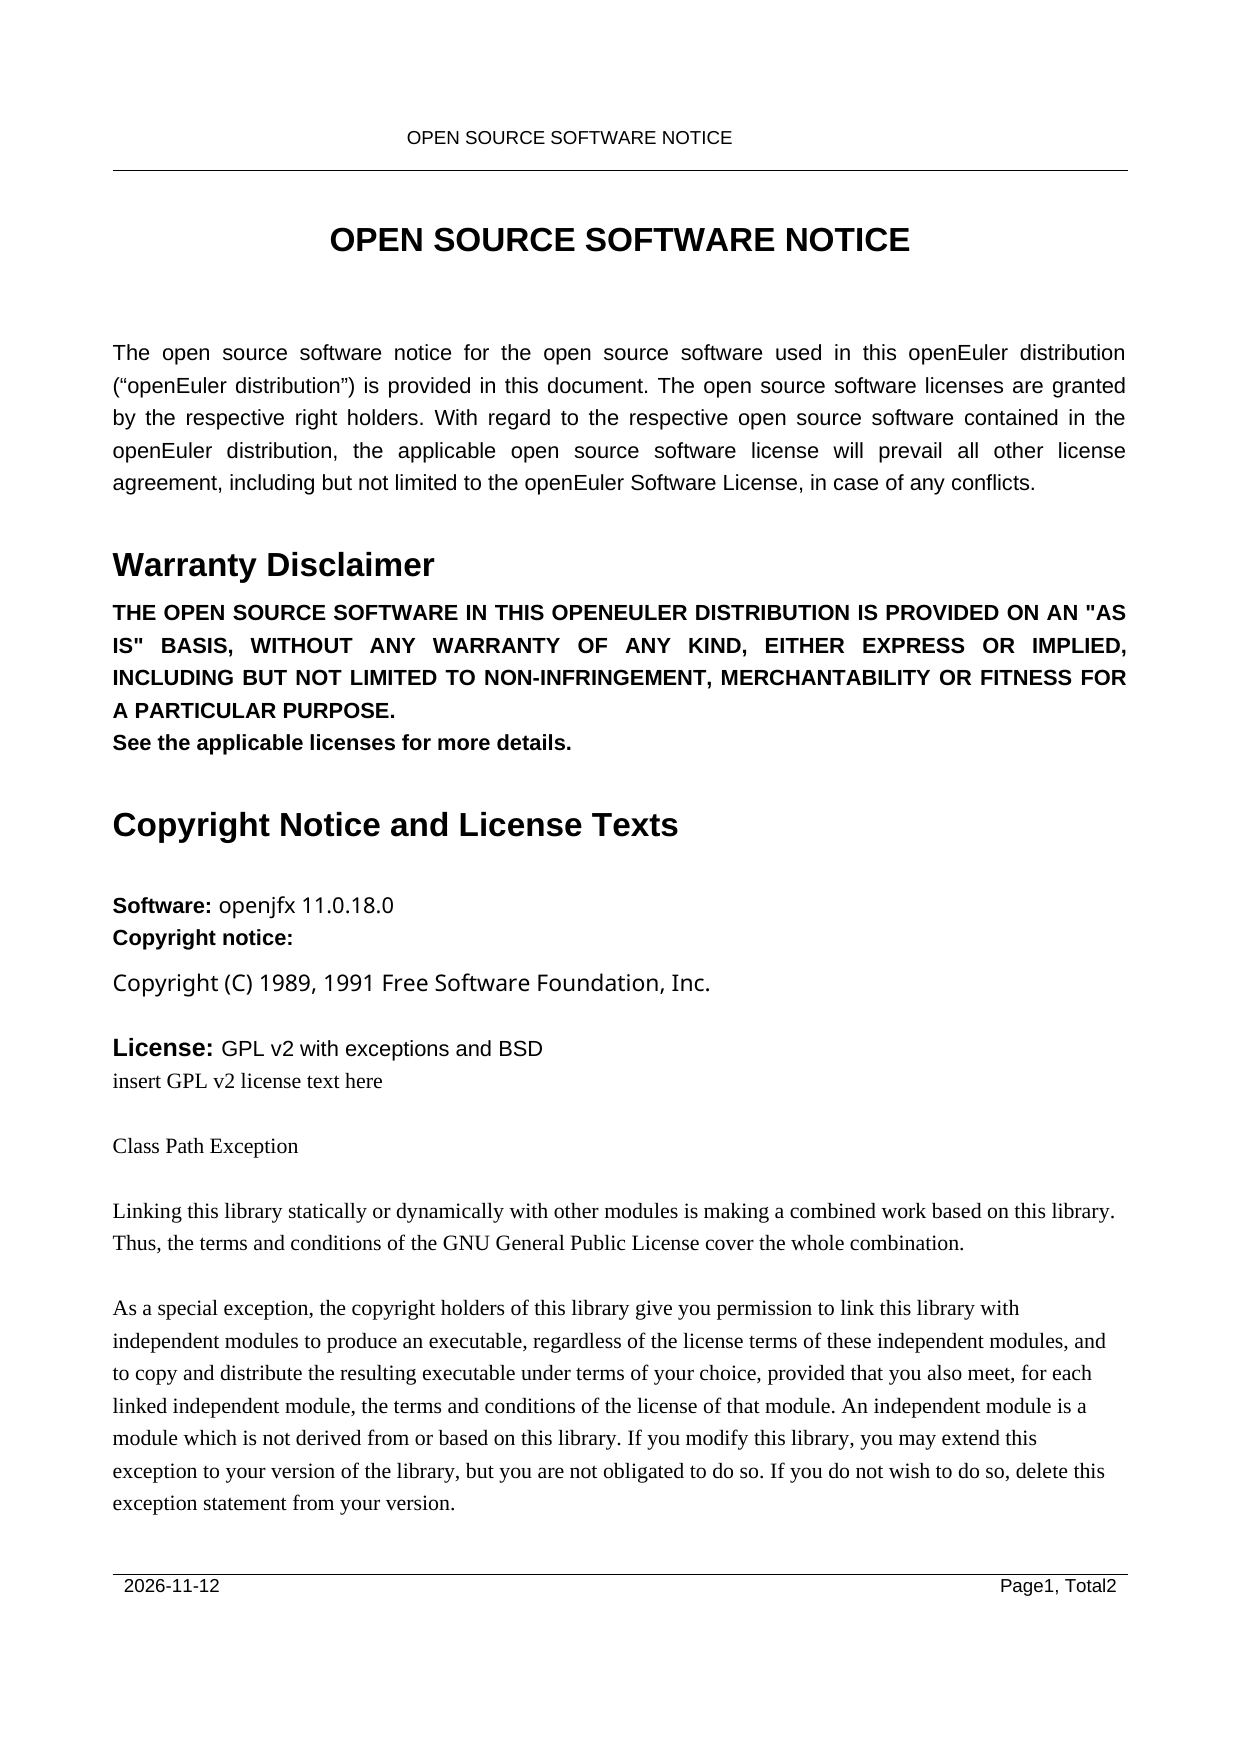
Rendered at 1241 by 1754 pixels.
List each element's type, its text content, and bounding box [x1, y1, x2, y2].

title Software: openjfx 11.0.18.0 [112, 889, 1128, 921]
text Copyright Notice and License Texts [112, 791, 1128, 856]
text Copyright (C) 1989, 1991 Free Software Foundation, Inc. [112, 966, 1128, 1031]
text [112, 1064, 1128, 1519]
text Warranty Disclaimer [112, 531, 1128, 596]
text OPEN SOURCE SOFTWARE NOTICE [112, 206, 1128, 271]
text Copyright notice: [112, 921, 1128, 954]
text The open source software notice for the open source software used in this openEuler distribution (“openEuler distribution”) is provided in this document. The open source software licenses are granted by the respective right holders. With regard to the respective open source software contained in the openEuler distribution, the applicable open source software license will prevail all other license agreement, including but not limited to the openEuler Software License, in case of any conflicts. [112, 336, 1128, 499]
text THE OPEN SOURCE SOFTWARE IN THIS OPENEULER DISTRIBUTION IS PROVIDED ON AN "AS IS" BASIS, WITHOUT ANY WARRANTY OF ANY KIND, EITHER EXPRESS OR IMPLIED, INCLUDING BUT NOT LIMITED TO NON-INFRINGEMENT, MERCHANTABILITY OR FITNESS FOR A PARTICULAR PURPOSE. See the applicable licenses for more details. [112, 596, 1128, 759]
text License: GPL v2 with exceptions and BSD [112, 1031, 1128, 1064]
